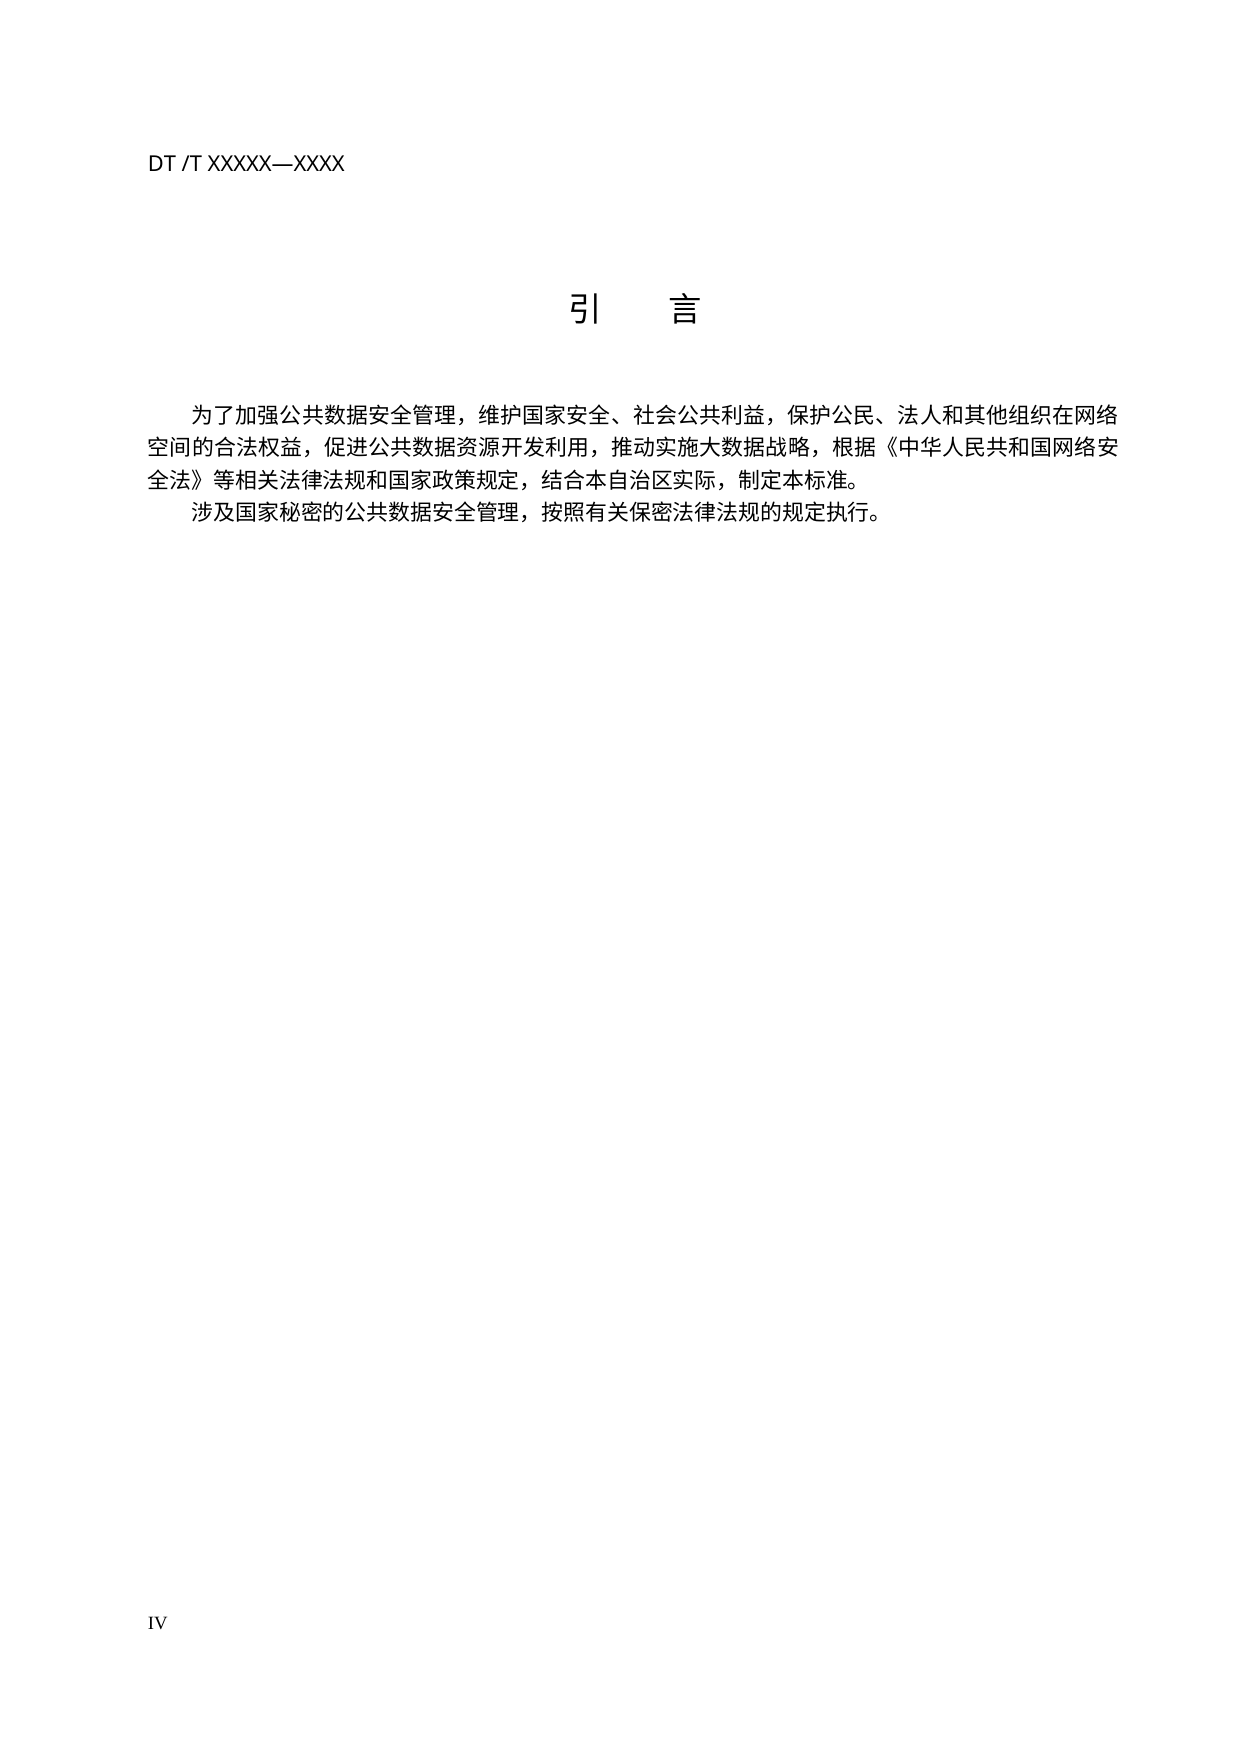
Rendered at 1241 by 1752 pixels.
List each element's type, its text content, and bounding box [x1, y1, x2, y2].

text 引 言 [148, 274, 1122, 339]
text 为了加强公共数据安全管理，维护国家安全、社会公共利益，保护公民、法人和其他组织在网络空间的合法权益，促进公共数据资源开发利用，推动实施大数据战略，根据《中华人民共和国网络安全法》等相关法律法规和国家政策规定，结合本自治区实际，制定本标准。 [148, 397, 1122, 495]
text 涉及国家秘密的公共数据安全管理，按照有关保密法律法规的规定执行。 [148, 495, 1122, 527]
